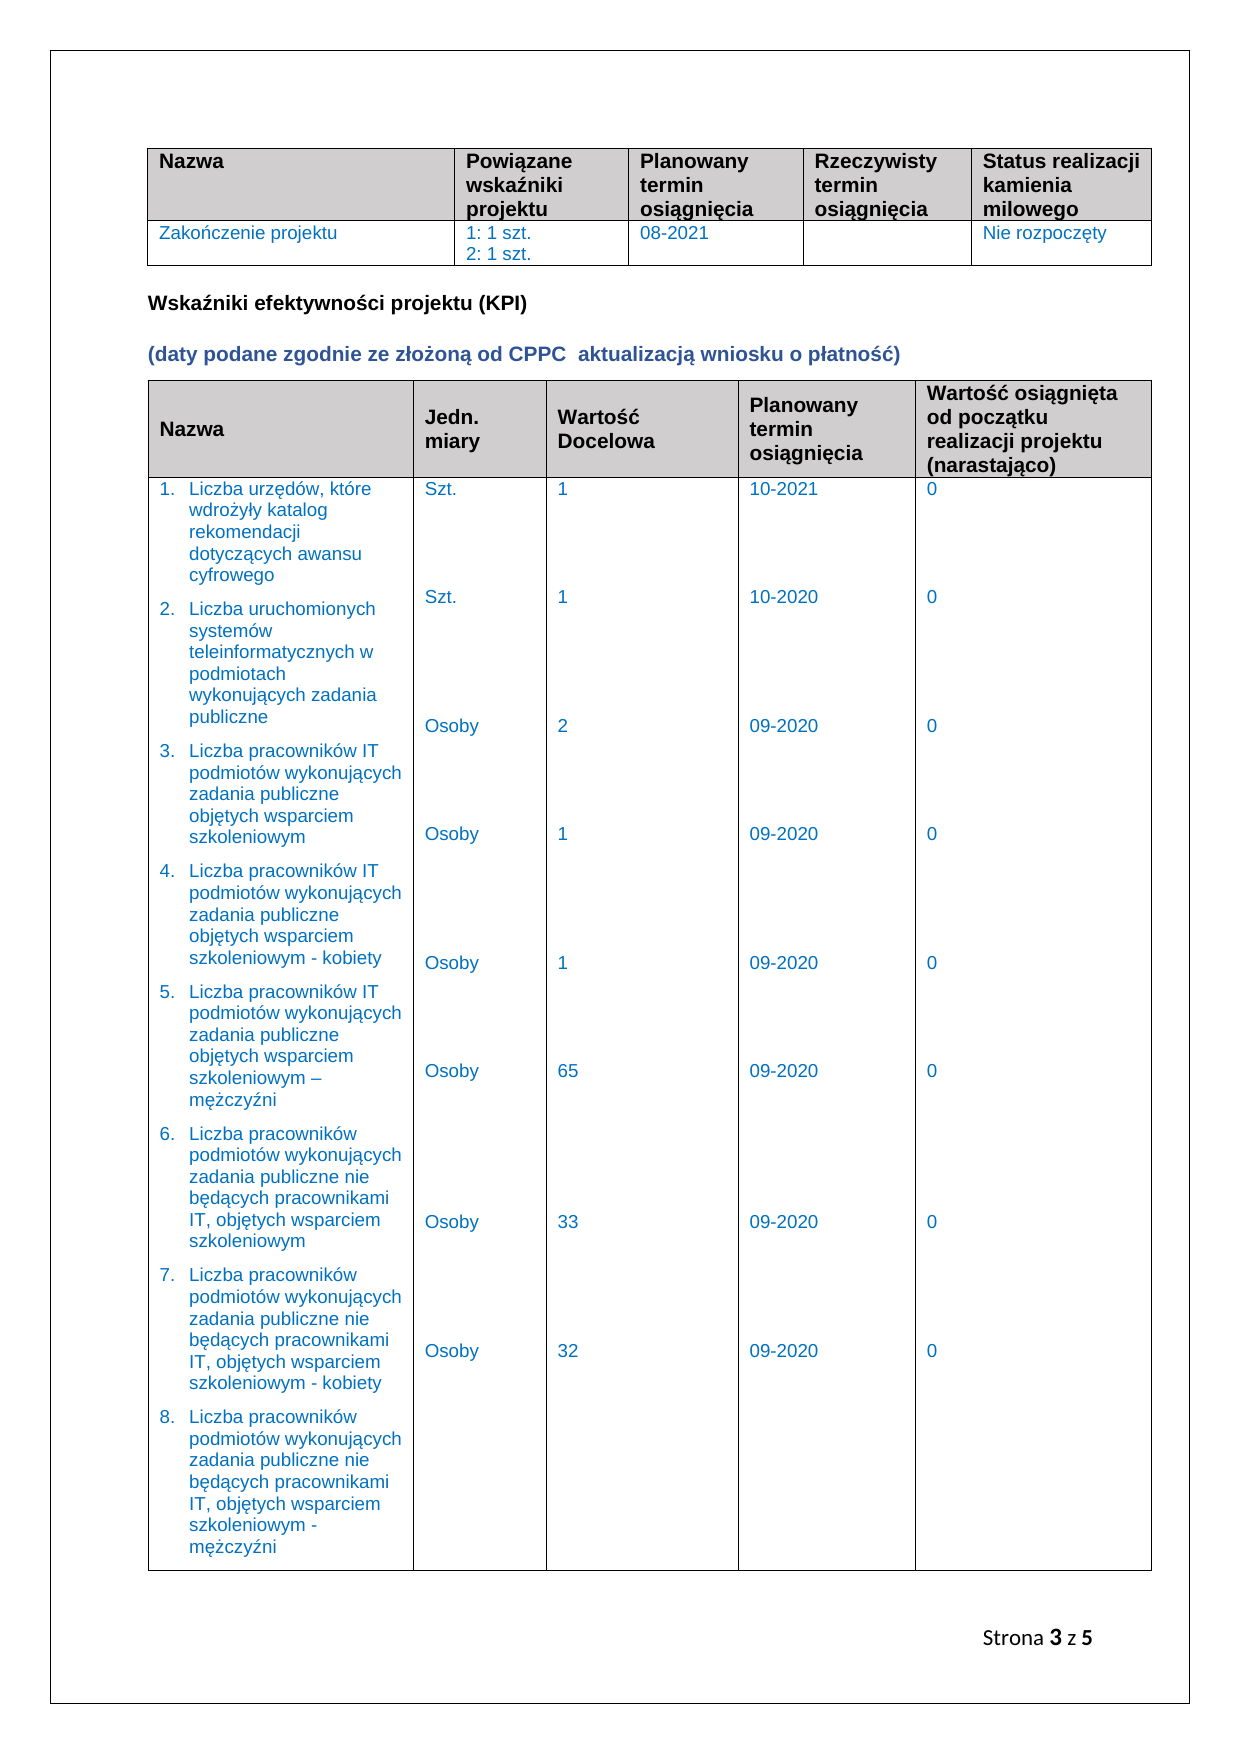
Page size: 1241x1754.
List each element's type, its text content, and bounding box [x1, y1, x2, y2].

table_cell [804, 221, 971, 264]
table_cell Szt. Szt. Osoby Osoby Osoby Osoby Osoby Osoby [414, 478, 546, 1569]
table_cell Zakończenie projektu [148, 221, 454, 264]
table_cell 08-2021 [629, 221, 803, 264]
text (daty podane zgodnie ze złożoną od CPPC aktualizacją wniosku o płatność) [148, 341, 1093, 365]
table_header Nazwa [149, 381, 413, 477]
table_header Jedn. miary [414, 381, 546, 477]
text Wskaźniki efektywności projektu (KPI) [148, 291, 1093, 314]
table_cell Liczba urzędów, które wdrożyły katalog rekomendacji dotyczących awansu cyfrowego Liczba uruchomionych systemów teleinformatycznych w podmiotach wykonujących zadania publiczne Liczba pracowników IT podmiotów wykonujących zadania publiczne objętych wsparciem szkoleniowym Liczba pracowników IT podmiotów wykonujących zadania publiczne objętych wsparciem szkoleniowym - kobiety Liczba pracowników IT podmiotów wykonujących zadania publiczne objętych wsparciem szkoleniowym – mężczyźni Liczba pracowników podmiotów wykonujących zadania publiczne nie będących pracownikami IT, objętych wsparciem szkoleniowym Liczba pracowników podmiotów wykonujących zadania publiczne nie będących pracownikami IT, objętych wsparciem szkoleniowym - kobiety Liczba pracowników podmiotów wykonujących zadania publiczne nie będących pracownikami IT, objętych wsparciem szkoleniowym - mężczyźni [149, 478, 413, 1569]
table_header Planowany termin osiągnięcia [629, 149, 803, 220]
table_header Nazwa [148, 149, 454, 220]
table_header Rzeczywisty termin osiągnięcia [804, 149, 971, 220]
table_header Powiązane wskaźniki projektu [455, 149, 628, 220]
table_header Planowany termin osiągnięcia [739, 381, 915, 477]
table_cell Nie rozpoczęty [972, 221, 1151, 264]
table_cell 10-2021 10-2020 09-2020 09-2020 09-2020 09-2020 09-2020 09-2020 [739, 478, 915, 1569]
table_header Wartość osiągnięta od początku realizacji projektu (narastająco) [916, 381, 1151, 477]
table_cell 1: 1 szt. 2: 1 szt. [455, 221, 628, 264]
table_cell 1 1 2 1 1 65 33 32 [547, 478, 738, 1569]
table_header Status realizacji kamienia milowego [972, 149, 1151, 220]
table_cell 0 0 0 0 0 0 0 0 [916, 478, 1151, 1569]
table_header Wartość Docelowa [547, 381, 738, 477]
